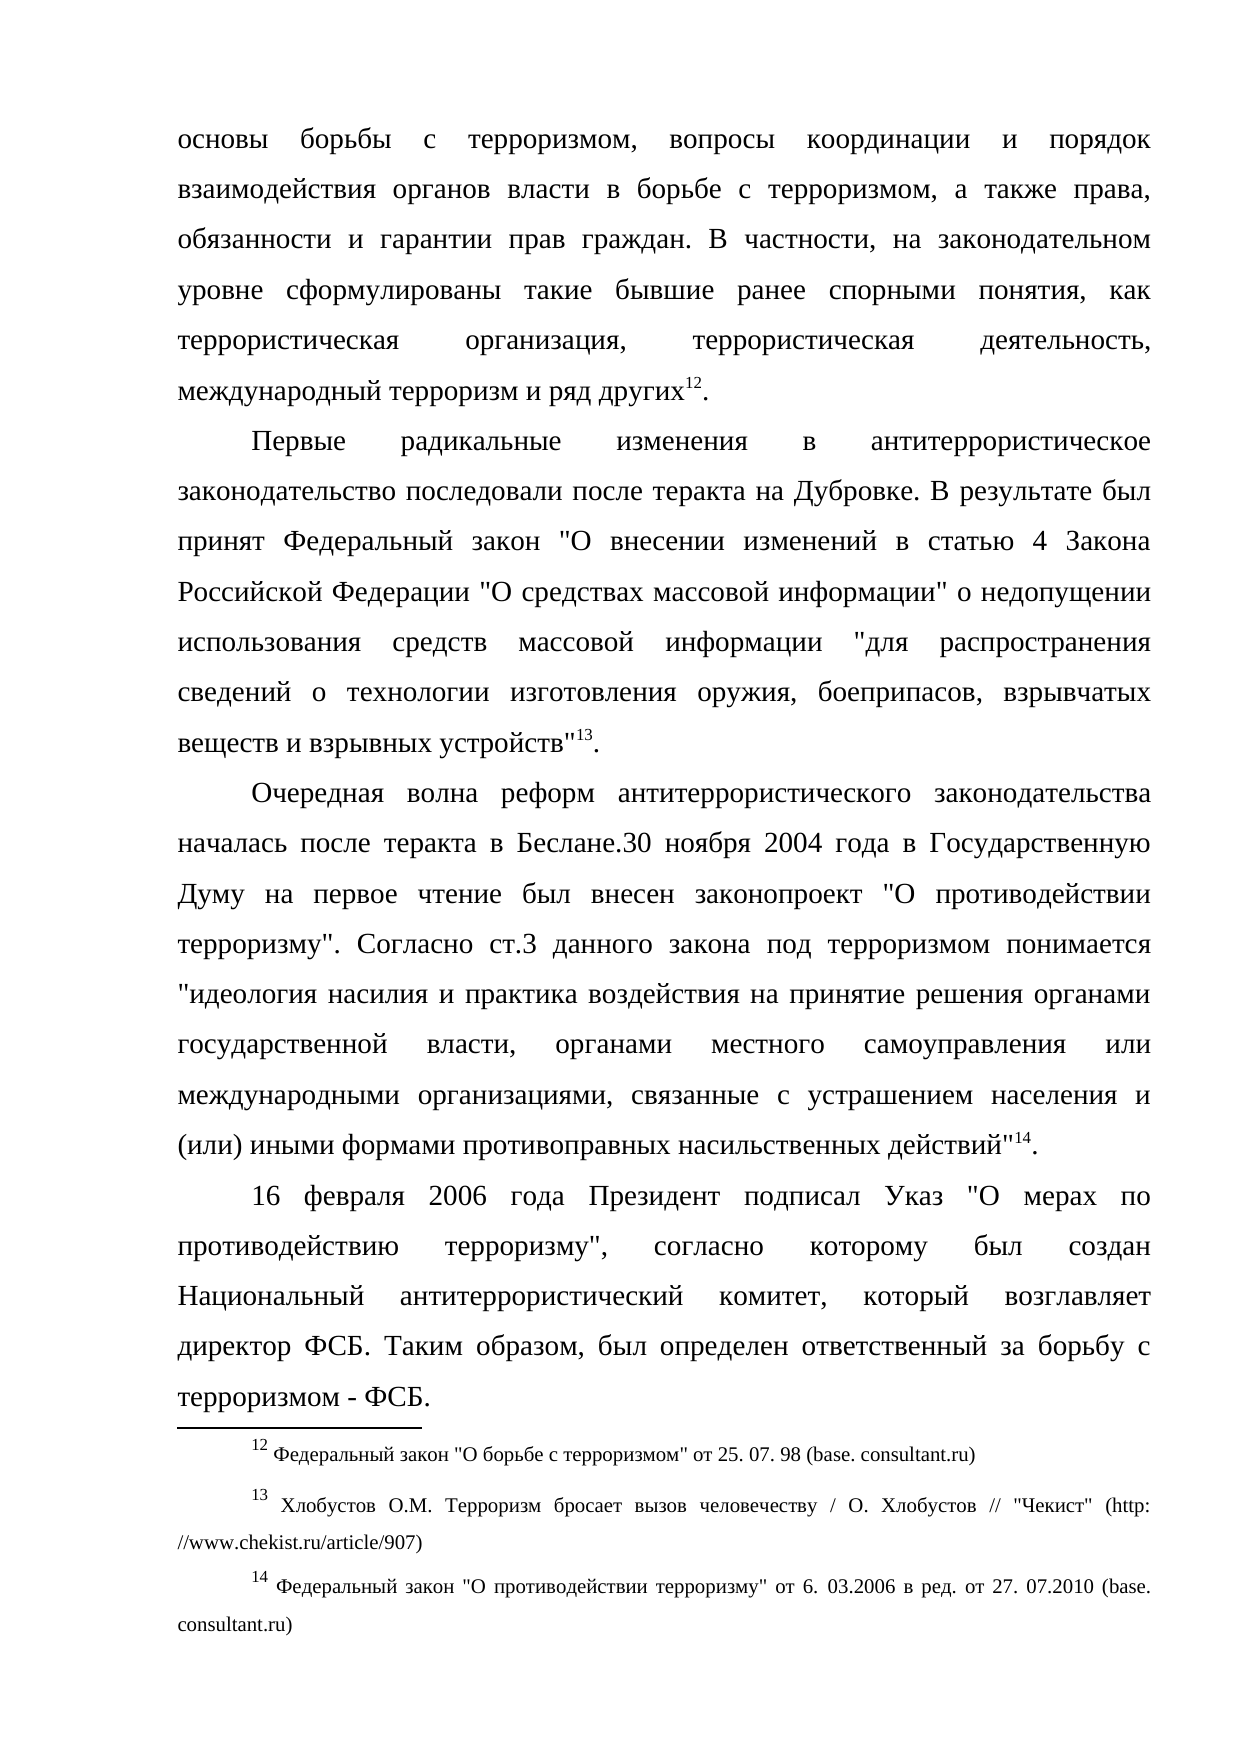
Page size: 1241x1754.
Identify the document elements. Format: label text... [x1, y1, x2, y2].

text Очередная волна реформ антитеррористического законодательства началась после теракта в Беслане.30 ноября 2004 года в Государственную Думу на первое чтение был внесен законопроект "О противодействии терроризму". Согласно ст.3 данного закона под терроризмом понимается "идеология насилия и практика воздействия на принятие решения органами государственной власти, органами местного самоуправления или международными организациями, связанные с устрашением населения и (или) иными формами противоправных насильственных действий". [177, 775, 1152, 1161]
text Первые радикальные изменения в антитеррористическое законодательство последовали после теракта на Дубровке. В результате был принят Федеральный закон "О внесении изменений в статью 4 Закона Российской Федерации "О средствах массовой информации" о недопущении использования средств массовой информации "для распространения сведений о технологии изготовления оружия, боеприпасов, взрывчатых веществ и взрывных устройств". [177, 423, 1152, 758]
text 16 февраля 2006 года Президент подписал Указ "О мерах по противодействию терроризму", согласно которому был создан Национальный антитеррористический комитет, который возглавляет директор ФСБ. Таким образом, был определен ответственный за борьбу с терроризмом - ФСБ. [177, 1178, 1152, 1412]
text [177, 121, 1152, 406]
